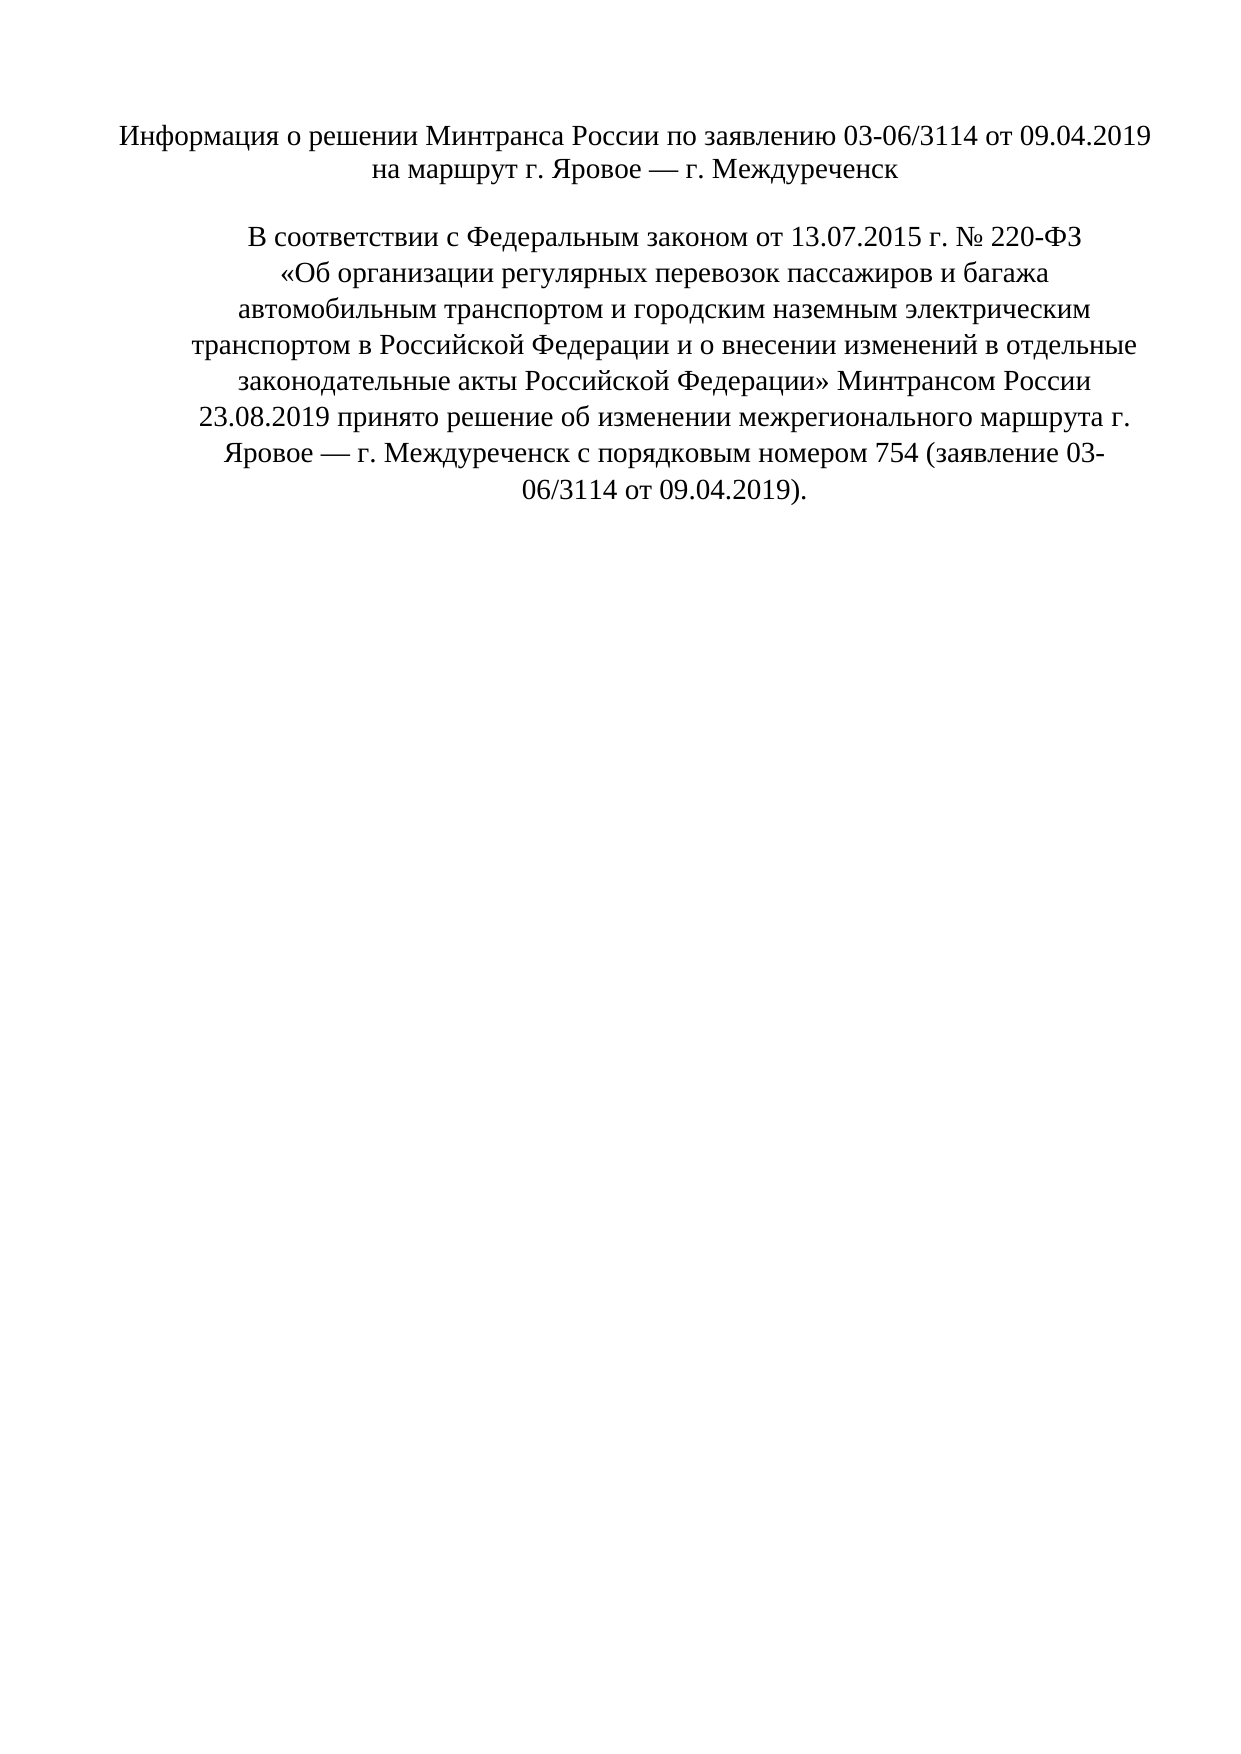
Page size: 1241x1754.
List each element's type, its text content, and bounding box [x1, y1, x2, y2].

text В соответствии с Федеральным законом от 13.07.2015 г. № 220-ФЗ «Об организации регулярных перевозок пассажиров и багажа автомобильным транспортом и городским наземным электрическим транспортом в Российской Федерации и о внесении изменений в отдельные законодательные акты Российской Федерации» Минтрансом России 23.08.2019 принято решение об изменении межрегионального маршрута г. Яровое — г. Междуреченск с порядковым номером 754 (заявление 03-06/3114 от 09.04.2019). [177, 219, 1152, 505]
text Информация о решении Минтранса России по заявлению 03-06/3114 от 09.04.2019 на маршрут г. Яровое — г. Междуреченск [118, 118, 1152, 185]
